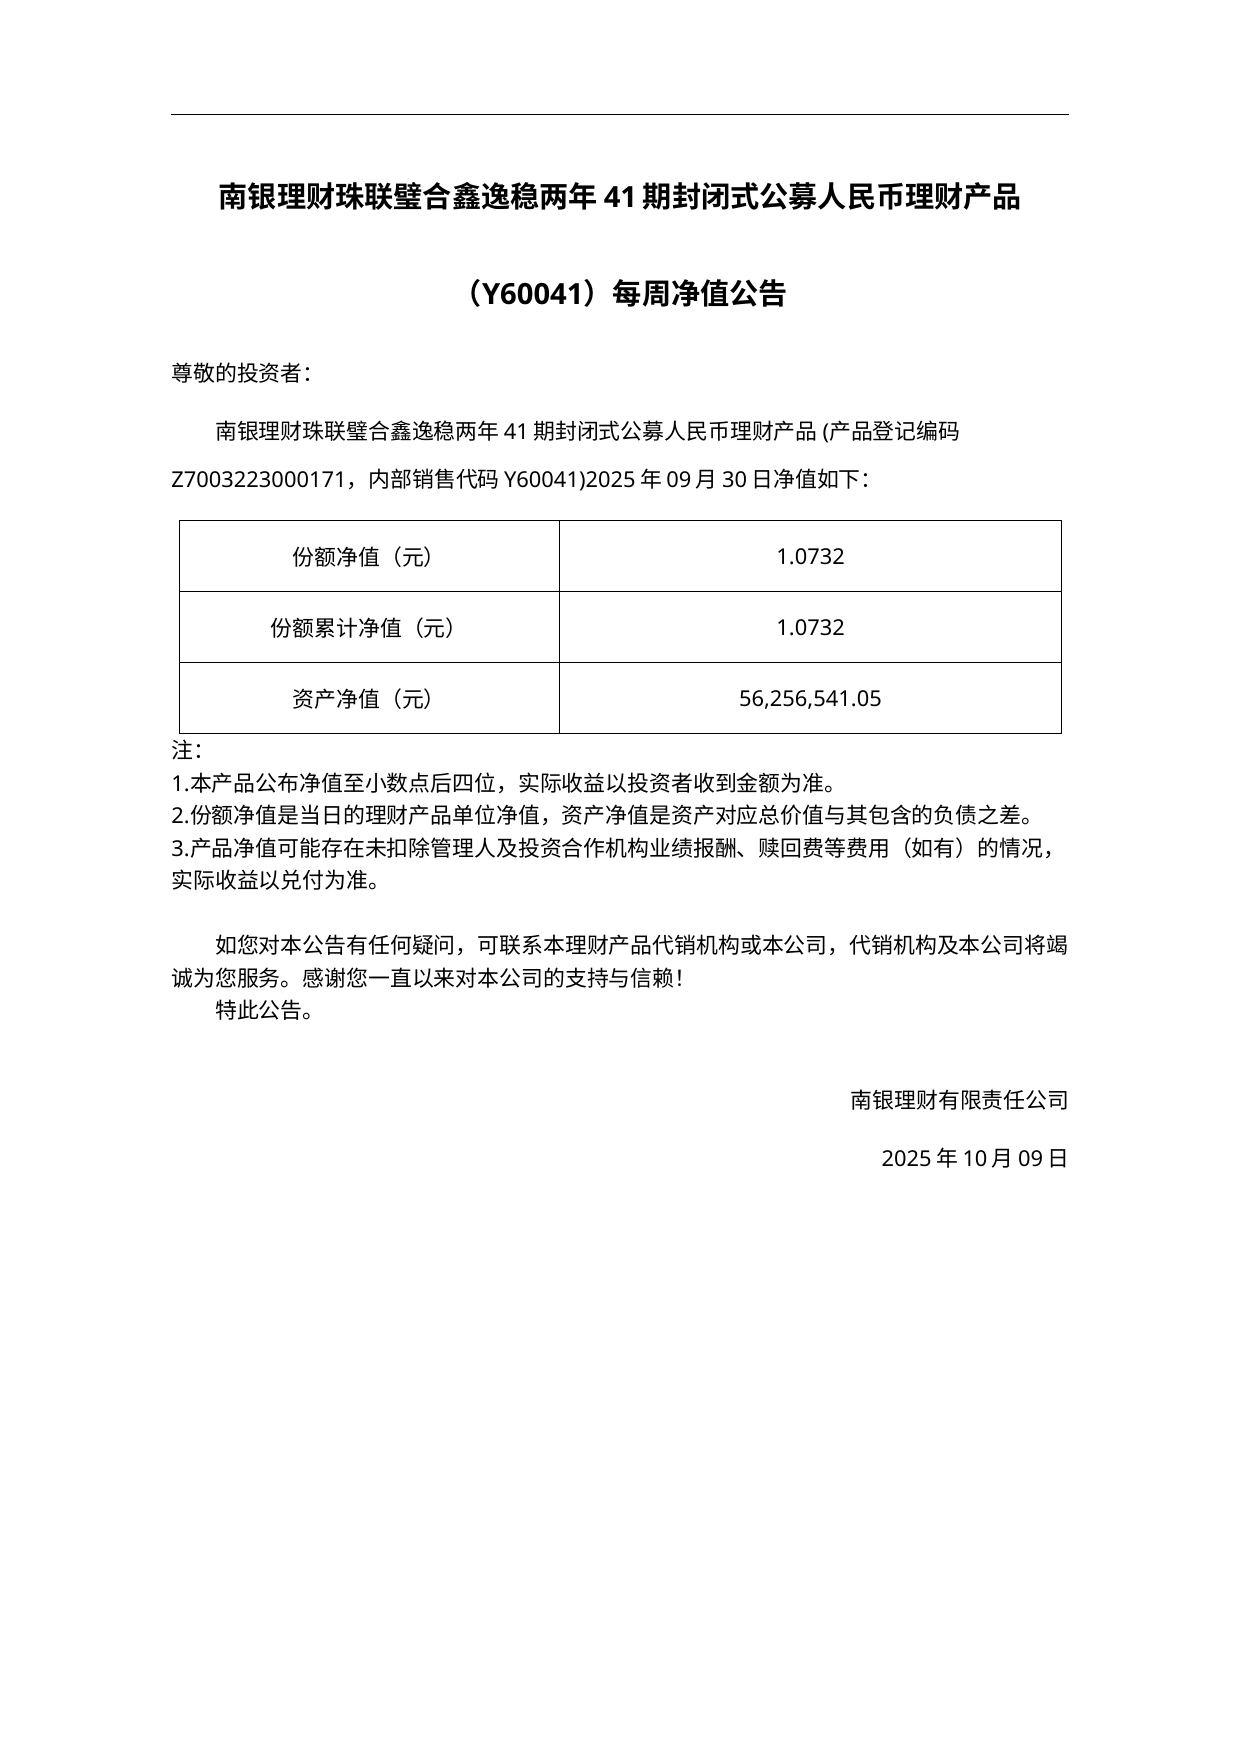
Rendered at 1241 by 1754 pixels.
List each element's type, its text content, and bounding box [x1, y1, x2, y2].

text 注： [171, 733, 1069, 765]
text 2025年10月09日 [171, 1140, 1069, 1173]
text 2.份额净值是当日的理财产品单位净值，资产净值是资产对应总价值与其包含的负债之差。 [171, 798, 1069, 830]
text 南银理财珠联璧合鑫逸稳两年41期封闭式公募人民币理财产品（Y60041）每周净值公告 [171, 162, 1069, 324]
table_cell 份额累计净值（元） [180, 592, 559, 662]
table_cell 1.0732 [560, 592, 1061, 662]
table_header 1.0732 [560, 521, 1061, 591]
table_cell 资产净值（元） [180, 663, 559, 733]
text 如您对本公告有任何疑问，可联系本理财产品代销机构或本公司，代销机构及本公司将竭诚为您服务。感谢您一直以来对本公司的支持与信赖！ [171, 928, 1069, 993]
text 3.产品净值可能存在未扣除管理人及投资合作机构业绩报酬、赎回费等费用（如有）的情况，实际收益以兑付为准。 [171, 830, 1069, 895]
text 1.本产品公布净值至小数点后四位，实际收益以投资者收到金额为准。 [171, 765, 1069, 798]
text 南银理财有限责任公司 [171, 1082, 1069, 1115]
text 特此公告。 [171, 993, 1069, 1025]
table_header 份额净值（元） [180, 521, 559, 591]
text 南银理财珠联璧合鑫逸稳两年41期封闭式公募人民币理财产品 (产品登记编码Z7003223000171，内部销售代码Y60041)2025年09月30日净值如下： [171, 413, 1069, 494]
table_cell 56,256,541.05 [560, 663, 1061, 733]
text 尊敬的投资者： [171, 355, 1069, 388]
